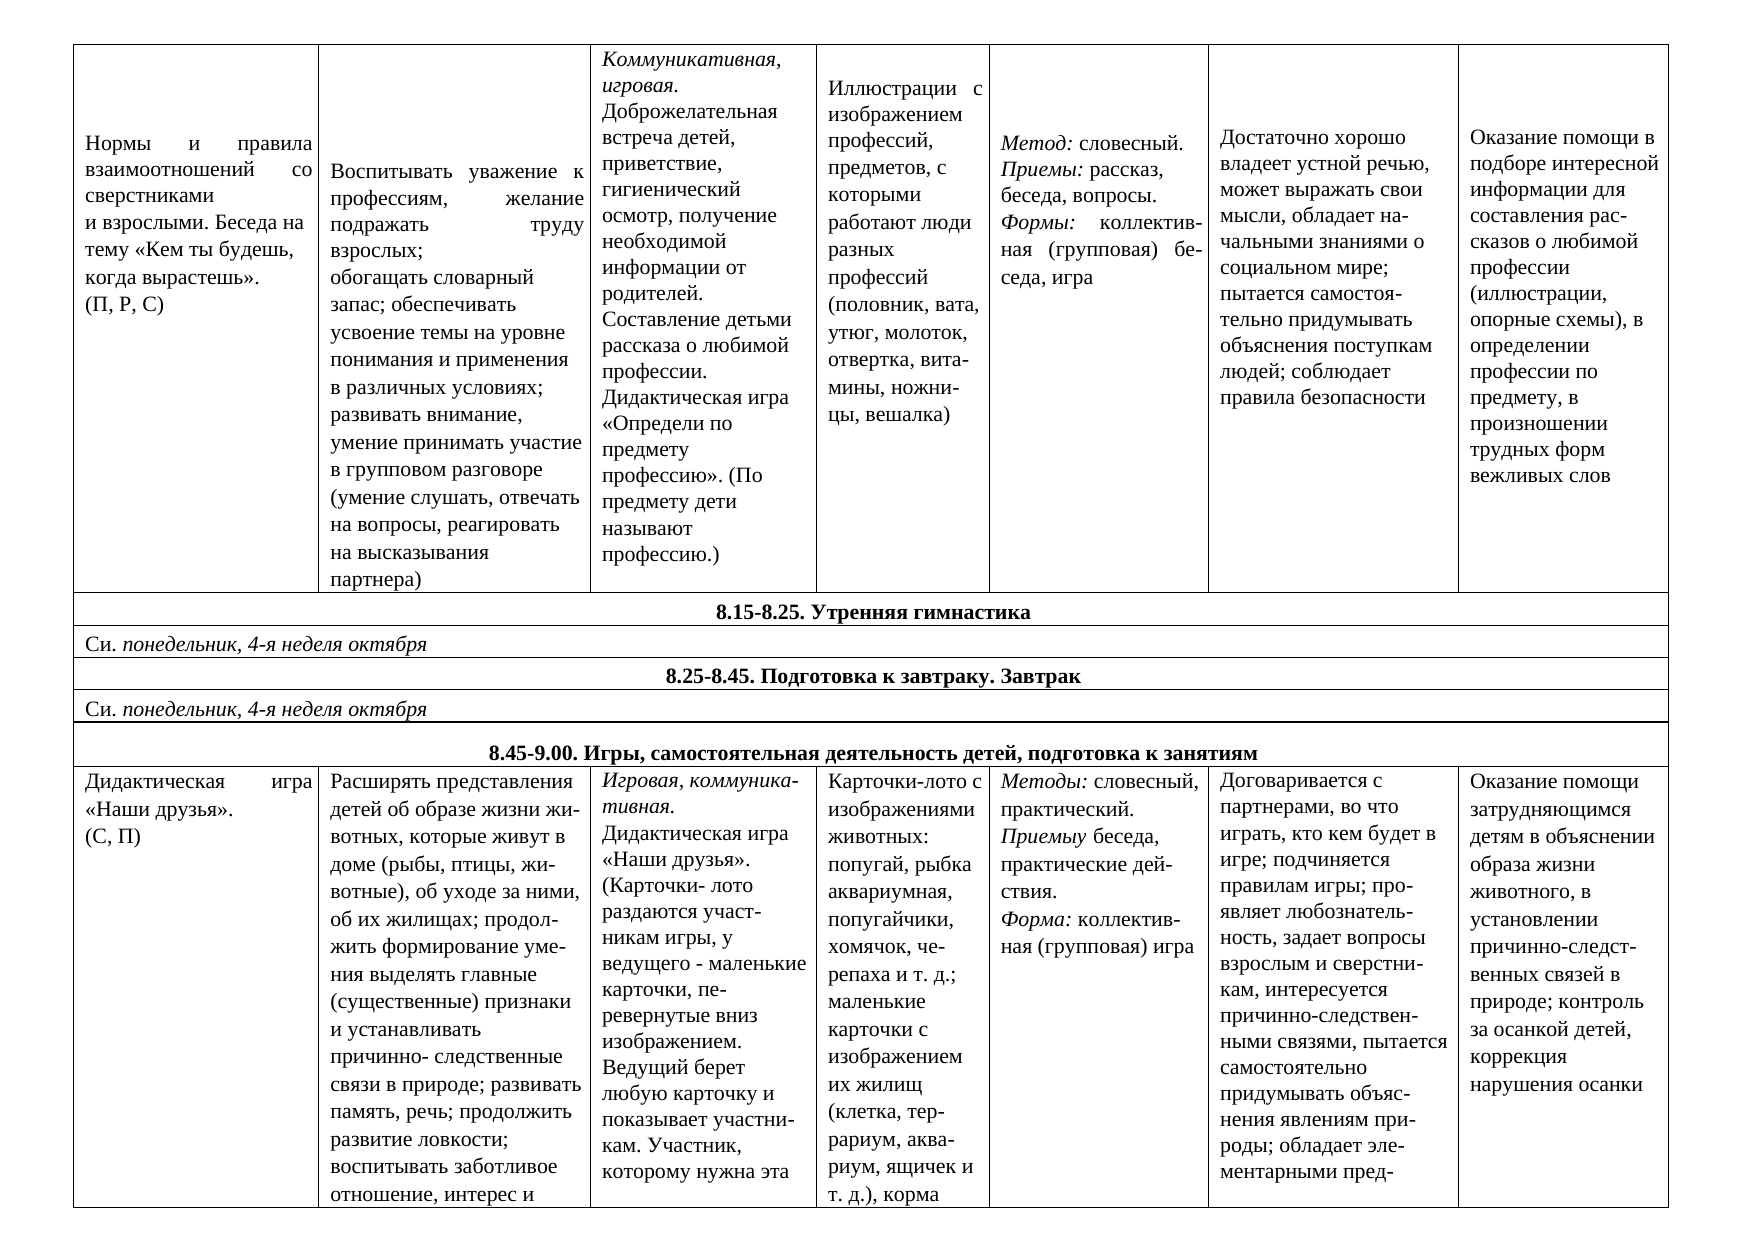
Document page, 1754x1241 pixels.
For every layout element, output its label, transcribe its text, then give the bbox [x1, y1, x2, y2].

table_cell Нормы и правила взаимоотношений со сверстниками и взрослыми. Беседа на тему «Кем ты будешь, когда вырастешь». (П, Р, С) [74, 45, 318, 592]
table_cell 8.25-8.45. Подготовка к завтраку. Завтрак [74, 658, 1668, 689]
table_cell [817, 767, 989, 1207]
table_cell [591, 767, 816, 1207]
table_cell 8.15-8.25. Утренняя гимнастика [74, 593, 1668, 624]
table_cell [1459, 767, 1668, 1207]
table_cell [990, 767, 1208, 1207]
table_cell Воспитывать уважение к профессиям, желание подражать труду взрослых; обогащать словарный запас; обеспечивать усвоение темы на уровне понимания и применения в различных условиях; развивать внимание, умение принимать участие в групповом разговоре (умение слушать, отвечать на вопросы, реагировать на высказывания партнера) [319, 45, 590, 592]
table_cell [319, 767, 590, 1207]
table_cell Си. понедельник, 4-я неделя октября [74, 690, 1668, 721]
table_cell Оказание помощи в подборе интересной информации для составления рассказов о любимой профессии (иллюстрации, опорные схемы), в определении профессии по предмету, в произношении трудных форм вежливых слов [1459, 45, 1668, 592]
table_cell Метод: словесный. Приемы: рассказ, беседа, вопросы. Формы: коллективная (групповая) беседа, игра [990, 45, 1208, 592]
table_cell Си. понедельник, 4-я неделя октября [74, 626, 1668, 657]
table_cell Достаточно хорошо владеет устной речью, может выражать свои мысли, обладает начальными знаниями о социальном мире; пытается самостоятельно придумывать объяснения поступкам людей; соблюдает правила безопасности [1209, 45, 1458, 592]
table_cell Иллюстрации с изображением профессий, предметов, с которыми работают люди разных профессий (половник, вата, утюг, молоток, отвертка, витамины, ножницы, вешалка) [817, 45, 989, 592]
table_cell 8.45-9.00. Игры, самостоятельная деятельность детей, подготовка к занятиям [74, 723, 1668, 766]
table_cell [74, 767, 318, 1207]
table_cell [1209, 767, 1458, 1207]
table_cell Коммуникативная, игровая. Доброжелательная встреча детей, приветствие, гигиенический осмотр, получение необходимой информации от родителей. Составление детьми рассказа о любимой профессии. Дидактическая игра «Определи по предмету профессию». (По предмету дети называют профессию.) [591, 45, 816, 592]
